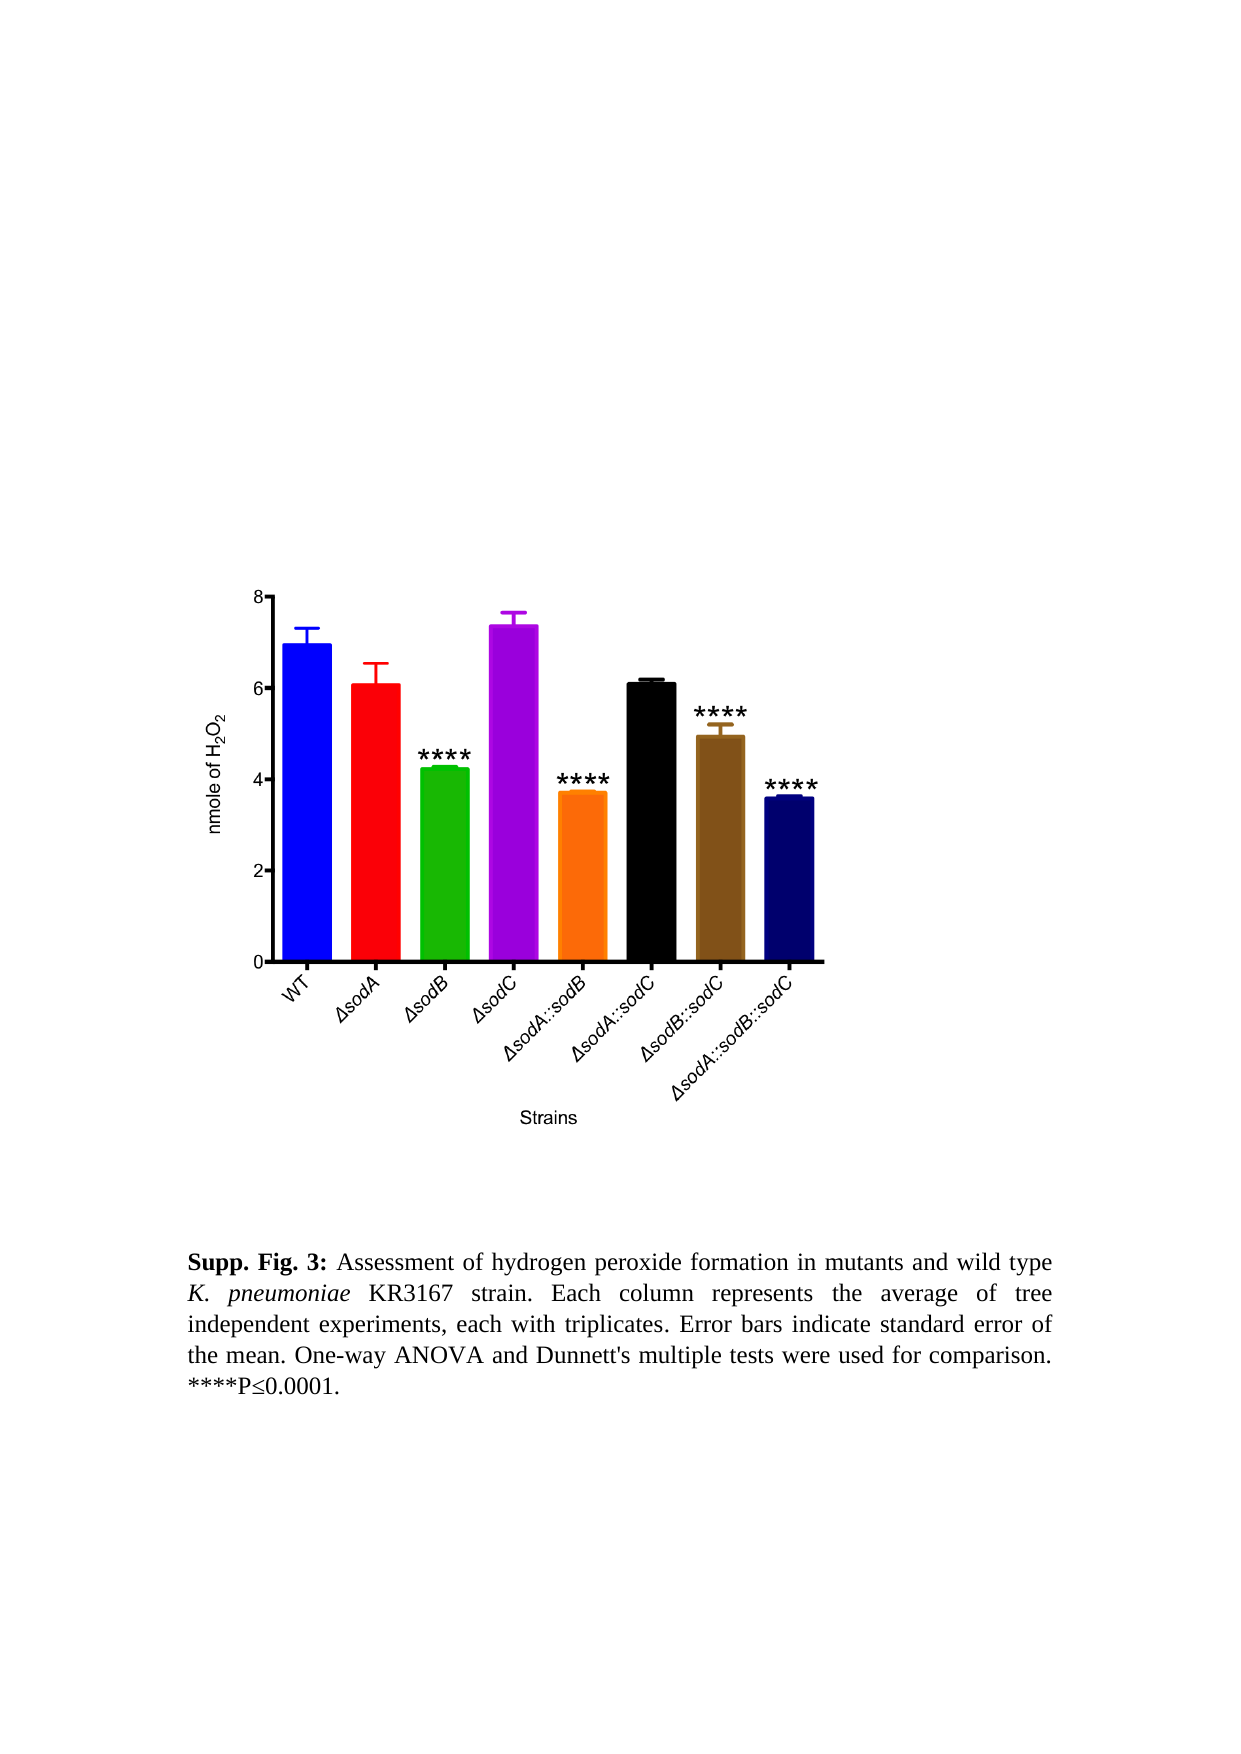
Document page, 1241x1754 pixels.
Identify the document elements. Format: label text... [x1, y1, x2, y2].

picture [195, 569, 834, 1134]
text Supp. Fig. 3: Assessment of hydrogen peroxide formation in mutants and wild type K. pneumoniae KR3167 strain. Each column represents the average of tree independent experiments, each with triplicates. Error bars indicate standard error of the mean. One-way ANOVA and Dunnett's multiple tests were used for comparison. ****P≤0.0001. [187, 1247, 1053, 1400]
